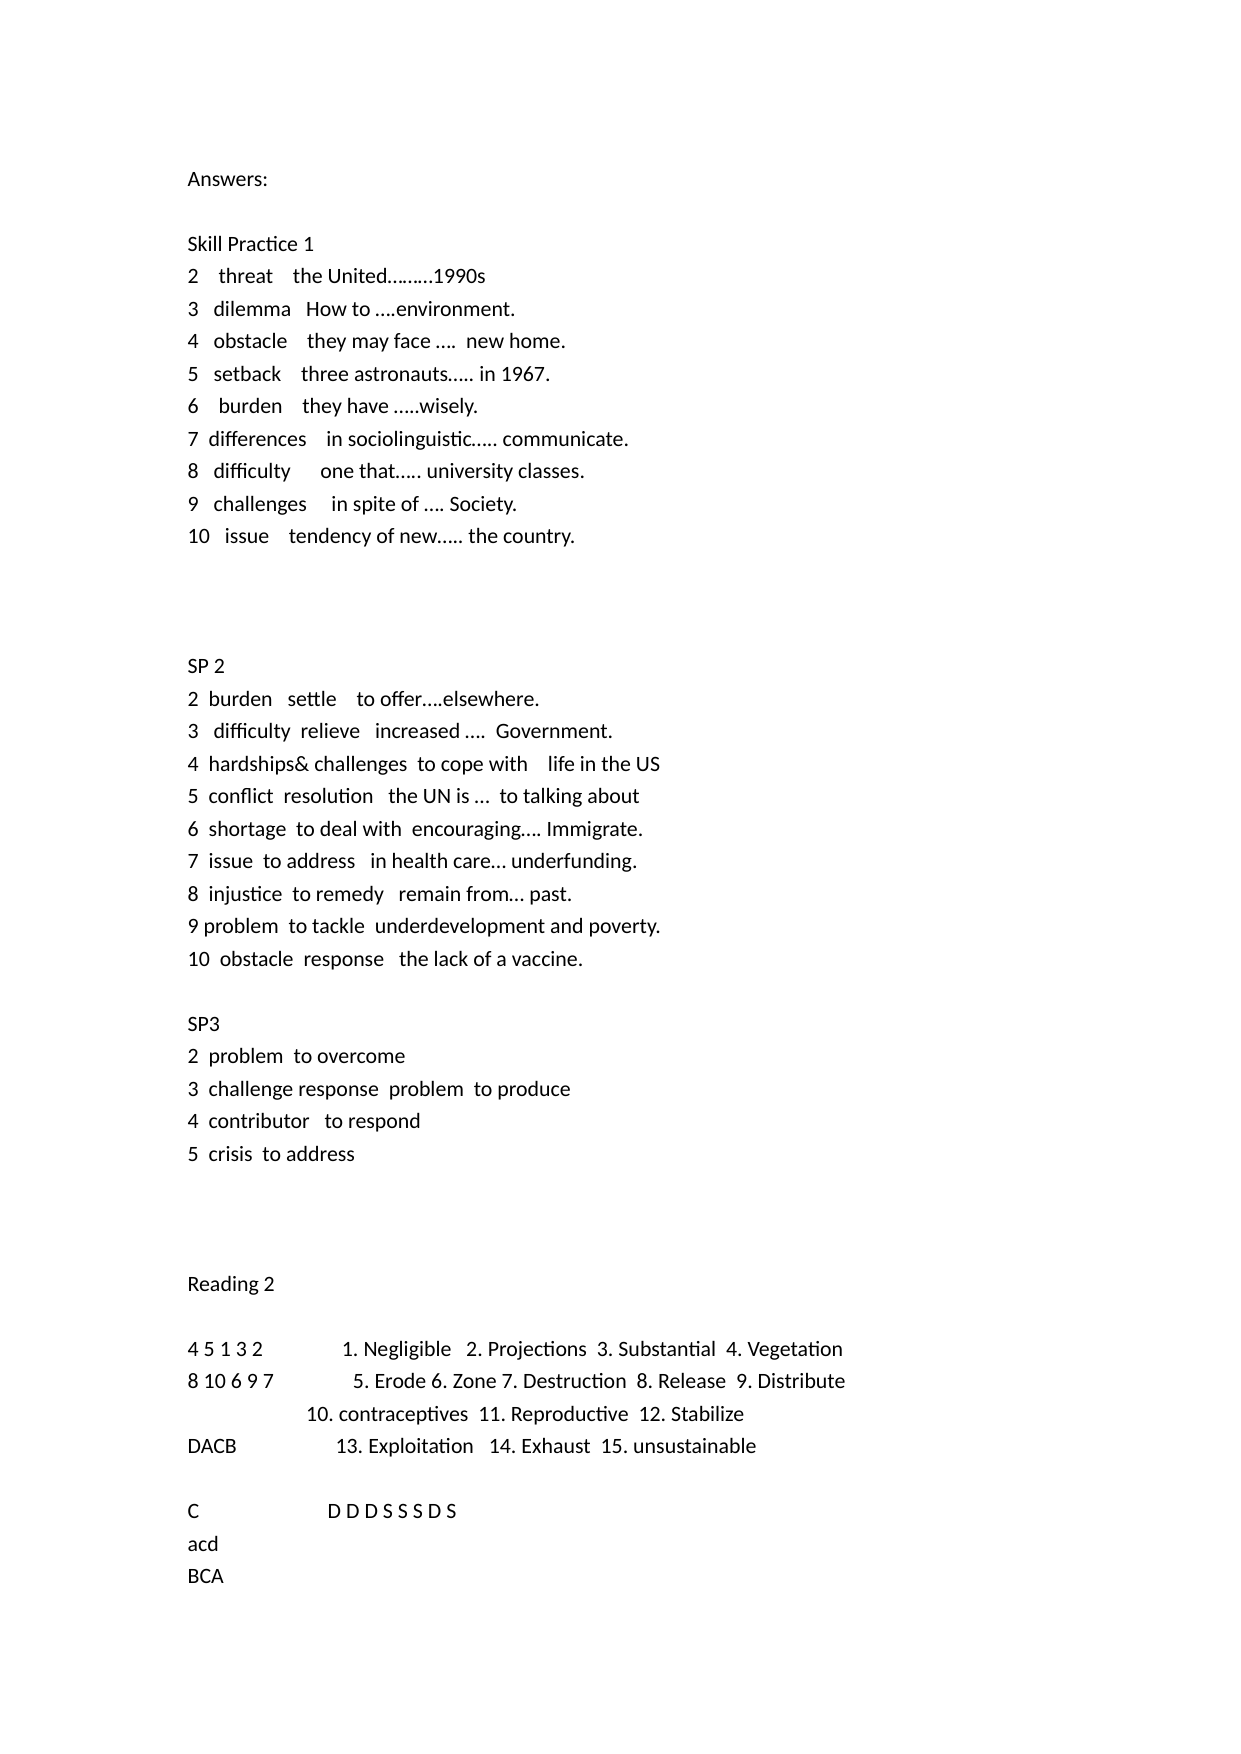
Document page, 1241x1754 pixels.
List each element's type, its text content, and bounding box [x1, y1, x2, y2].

text Reading 2 [187, 1267, 1053, 1299]
text 8 10 6 9 7 5. Erode 6. Zone 7. Destruction 8. Release 9. Distribute [187, 1364, 1053, 1397]
text acd [187, 1527, 1053, 1559]
text 4 hardships& challenges to cope with life in the US [187, 747, 1053, 779]
text 2 problem to overcome [187, 1039, 1053, 1072]
text C D D D S S S D S [187, 1494, 1053, 1527]
text 9 problem to tackle underdevelopment and poverty. [187, 909, 1053, 942]
text 10 obstacle response the lack of a vaccine. [187, 942, 1053, 974]
text SP 2 [187, 649, 1053, 682]
text 9 challenges in spite of …. Society. [187, 487, 1053, 519]
text 5 setback three astronauts….. in 1967. [187, 357, 1053, 389]
text 2 threat the United………1990s [187, 259, 1053, 292]
text 7 differences in sociolinguistic….. communicate. [187, 422, 1053, 454]
text SP3 [187, 1007, 1053, 1039]
text Answers: [187, 162, 1053, 194]
text 4 contributor to respond [187, 1104, 1053, 1137]
text 6 shortage to deal with encouraging…. Immigrate. [187, 812, 1053, 844]
text 8 injustice to remedy remain from… past. [187, 877, 1053, 909]
text 10. contraceptives 11. Reproductive 12. Stabilize [187, 1397, 1053, 1429]
text 2 burden settle to offer….elsewhere. [187, 682, 1053, 714]
text 7 issue to address in health care… underfunding. [187, 844, 1053, 877]
text 6 burden they have …..wisely. [187, 389, 1053, 422]
text BCA [187, 1559, 1053, 1592]
text 3 dilemma How to ….environment. [187, 292, 1053, 324]
text DACB 13. Exploitation 14. Exhaust 15. unsustainable [187, 1429, 1053, 1462]
text 3 difficulty relieve increased …. Government. [187, 714, 1053, 747]
text 5 conflict resolution the UN is … to talking about [187, 779, 1053, 812]
text 8 difficulty one that….. university classes. [187, 454, 1053, 487]
text 10 issue tendency of new….. the country. [187, 519, 1053, 552]
text Skill Practice 1 [187, 227, 1053, 259]
text 4 obstacle they may face …. new home. [187, 324, 1053, 357]
text 4 5 1 3 2 1. Negligible 2. Projections 3. Substantial 4. Vegetation [187, 1332, 1053, 1364]
text 5 crisis to address [187, 1137, 1053, 1169]
text 3 challenge response problem to produce [187, 1072, 1053, 1104]
